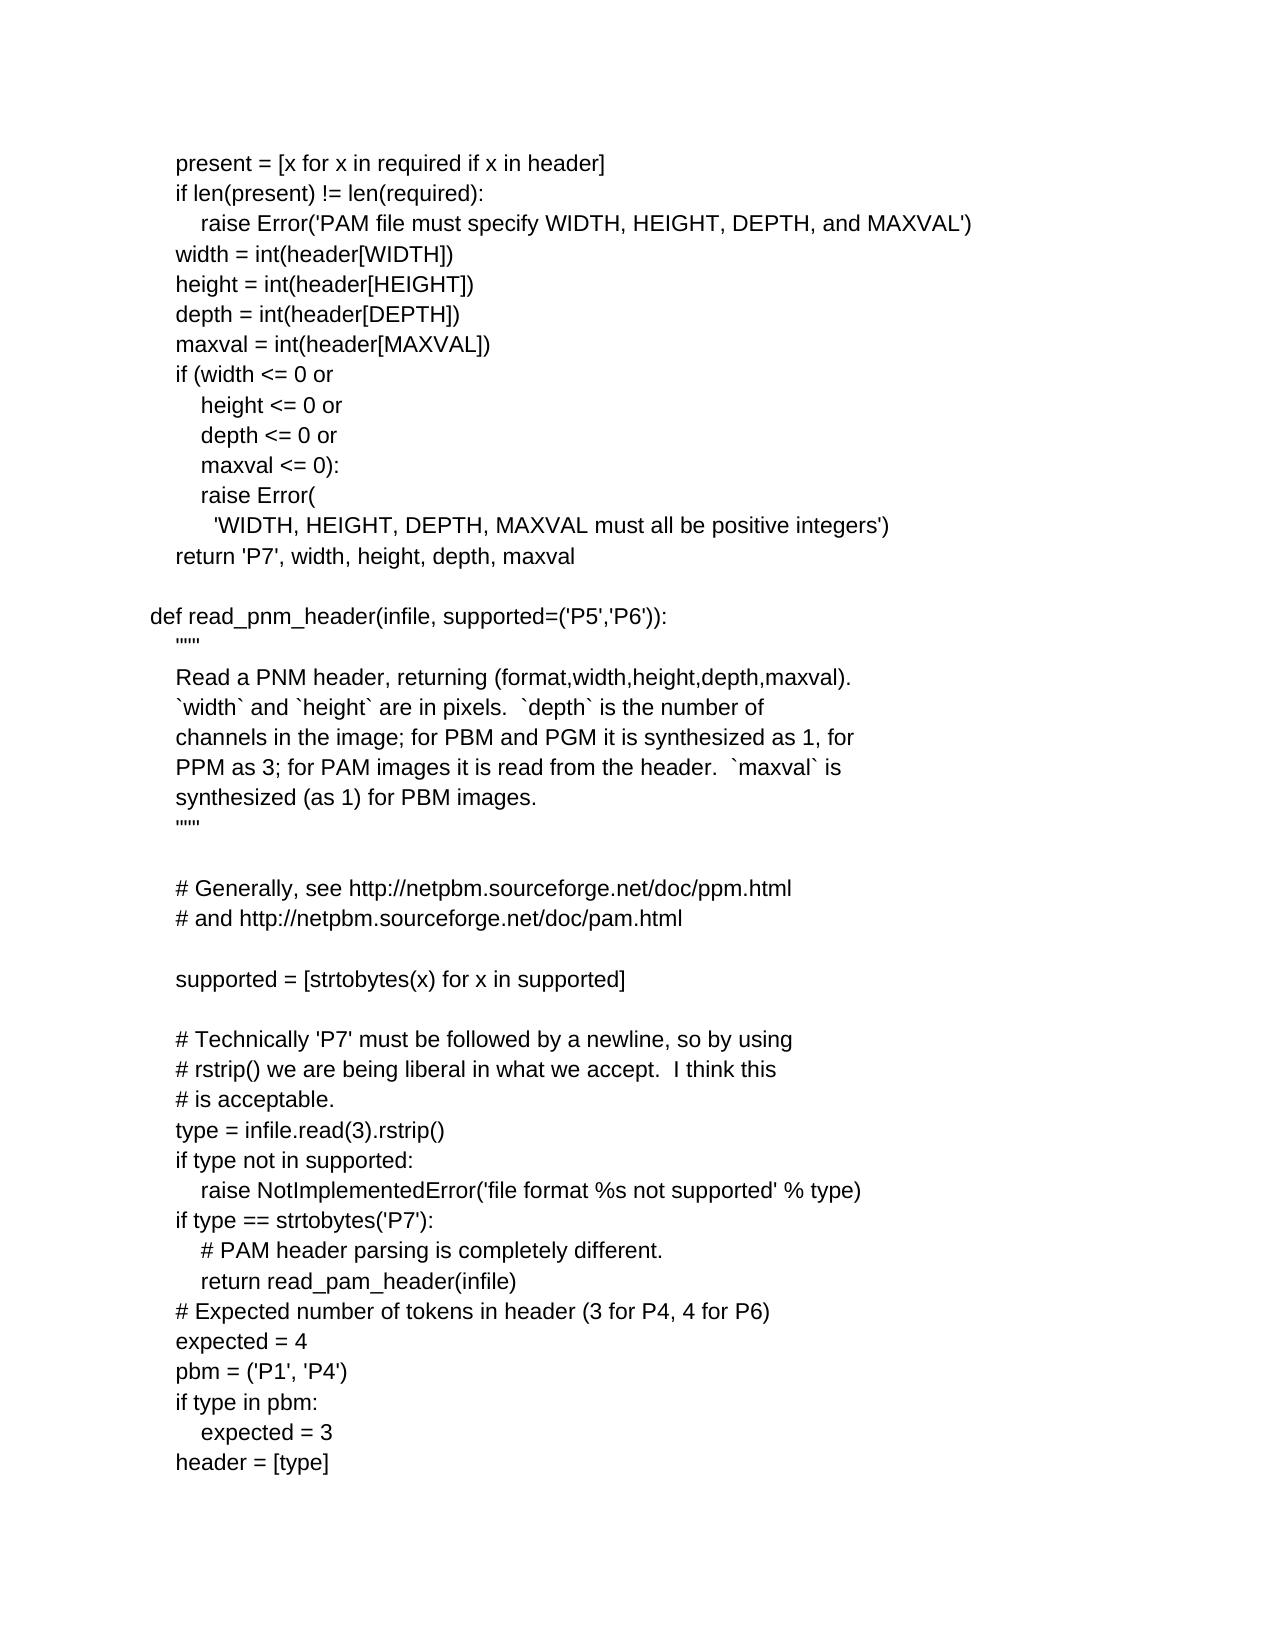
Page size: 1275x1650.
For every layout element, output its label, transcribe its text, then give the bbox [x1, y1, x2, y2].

text Read a PNM header, returning (format,width,height,depth,maxval). [150, 663, 1125, 690]
text expected = 4 [150, 1328, 1125, 1354]
text maxval = int(header[MAXVAL]) [150, 331, 1125, 358]
text raise Error('PAM file must specify WIDTH, HEIGHT, DEPTH, and MAXVAL') [150, 210, 1125, 237]
text if len(present) != len(required): [150, 180, 1125, 207]
text if (width <= 0 or [150, 361, 1125, 388]
text PPM as 3; for PAM images it is read from the header. `maxval` is [150, 754, 1125, 781]
text # and http://netpbm.sourceforge.net/doc/pam.html [150, 905, 1125, 932]
text # Expected number of tokens in header (3 for P4, 4 for P6) [150, 1298, 1125, 1324]
text height = int(header[HEIGHT]) [150, 271, 1125, 297]
text maxval <= 0): [150, 452, 1125, 478]
text raise Error( [150, 482, 1125, 509]
text # Generally, see http://netpbm.sourceforge.net/doc/ppm.html [150, 875, 1125, 901]
text return read_pam_header(infile) [150, 1268, 1125, 1294]
text return 'P7', width, height, depth, maxval [150, 543, 1125, 569]
text type = infile.read(3).rstrip() [150, 1117, 1125, 1143]
text # Technically 'P7' must be followed by a newline, so by using [150, 1026, 1125, 1052]
text raise NotImplementedError('file format %s not supported' % type) [150, 1177, 1125, 1203]
text width = int(header[WIDTH]) [150, 241, 1125, 267]
text expected = 3 [150, 1419, 1125, 1445]
text 'WIDTH, HEIGHT, DEPTH, MAXVAL must all be positive integers') [150, 512, 1125, 539]
text supported = [strtobytes(x) for x in supported] [150, 966, 1125, 992]
text """ [150, 633, 1125, 660]
text `width` and `height` are in pixels. `depth` is the number of [150, 694, 1125, 720]
text # PAM header parsing is completely different. [150, 1237, 1125, 1264]
text height <= 0 or [150, 392, 1125, 418]
text present = [x for x in required if x in header] [150, 150, 1125, 176]
text depth = int(header[DEPTH]) [150, 301, 1125, 327]
text synthesized (as 1) for PBM images. [150, 784, 1125, 811]
text # is acceptable. [150, 1086, 1125, 1113]
text pbm = ('P1', 'P4') [150, 1358, 1125, 1385]
text if type == strtobytes('P7'): [150, 1207, 1125, 1234]
text depth <= 0 or [150, 422, 1125, 448]
text channels in the image; for PBM and PGM it is synthesized as 1, for [150, 724, 1125, 750]
text """ [150, 814, 1125, 841]
text if type not in supported: [150, 1147, 1125, 1173]
text def read_pnm_header(infile, supported=('P5','P6')): [150, 603, 1125, 629]
text # rstrip() we are being liberal in what we accept. I think this [150, 1056, 1125, 1083]
text if type in pbm: [150, 1388, 1125, 1415]
text header = [type] [150, 1449, 1125, 1475]
